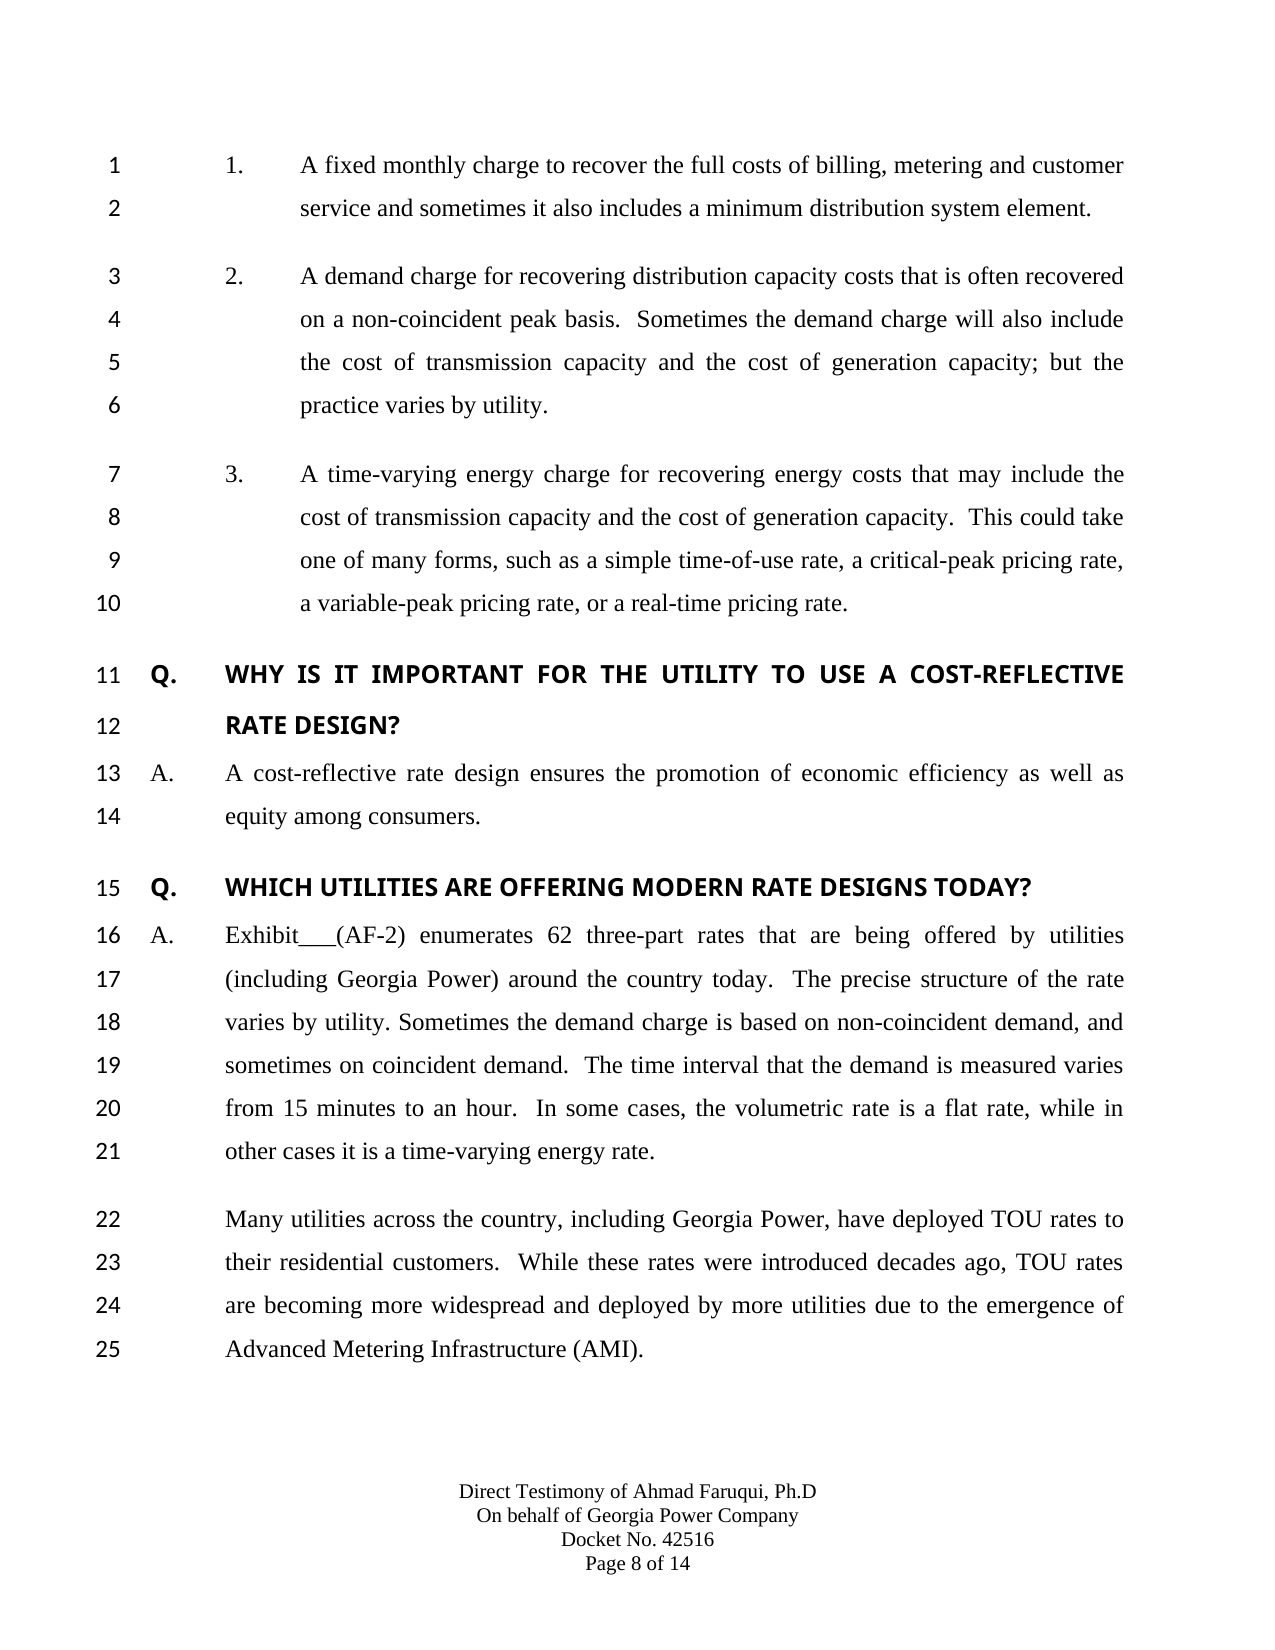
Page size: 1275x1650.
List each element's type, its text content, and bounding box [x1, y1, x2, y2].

text 1. A fixed monthly charge to recover the full costs of billing, metering and customer service and sometimes it also includes a minimum distribution system element. [225, 150, 1125, 222]
text Q. Which utilities are offering modern rate designs today? [150, 869, 1125, 904]
text Many utilities across the country, including Georgia Power, have deployed TOU rates to their residential customers. While these rates were introduced decades ago, TOU rates are becoming more widespread and deployed by more utilities due to the emergence of Advanced Metering Infrastructure (AMI). [225, 1204, 1125, 1362]
text A cost-reflective rate design ensures the promotion of economic efficiency as well as equity among consumers. [150, 758, 1125, 830]
text Q. Why is it important for the Utility to use a cost-reflective rate design? [150, 656, 1125, 741]
text 2. A demand charge for recovering distribution capacity costs that is often recovered on a non-coincident peak basis. Sometimes the demand charge will also include the cost of transmission capacity and the cost of generation capacity; but the practice varies by utility. [225, 261, 1125, 419]
text Exhibit___(AF-2) enumerates 62 three-part rates that are being offered by utilities (including Georgia Power) around the country today. The precise structure of the rate varies by utility. Sometimes the demand charge is based on non-coincident demand, and sometimes on coincident demand. The time interval that the demand is measured varies from 15 minutes to an hour. In some cases, the volumetric rate is a flat rate, while in other cases it is a time-varying energy rate. [150, 921, 1125, 1165]
text 3. A time-varying energy charge for recovering energy costs that may include the cost of transmission capacity and the cost of generation capacity. This could take one of many forms, such as a simple time-of-use rate, a critical-peak pricing rate, a variable-peak pricing rate, or a real-time pricing rate. [225, 459, 1125, 617]
